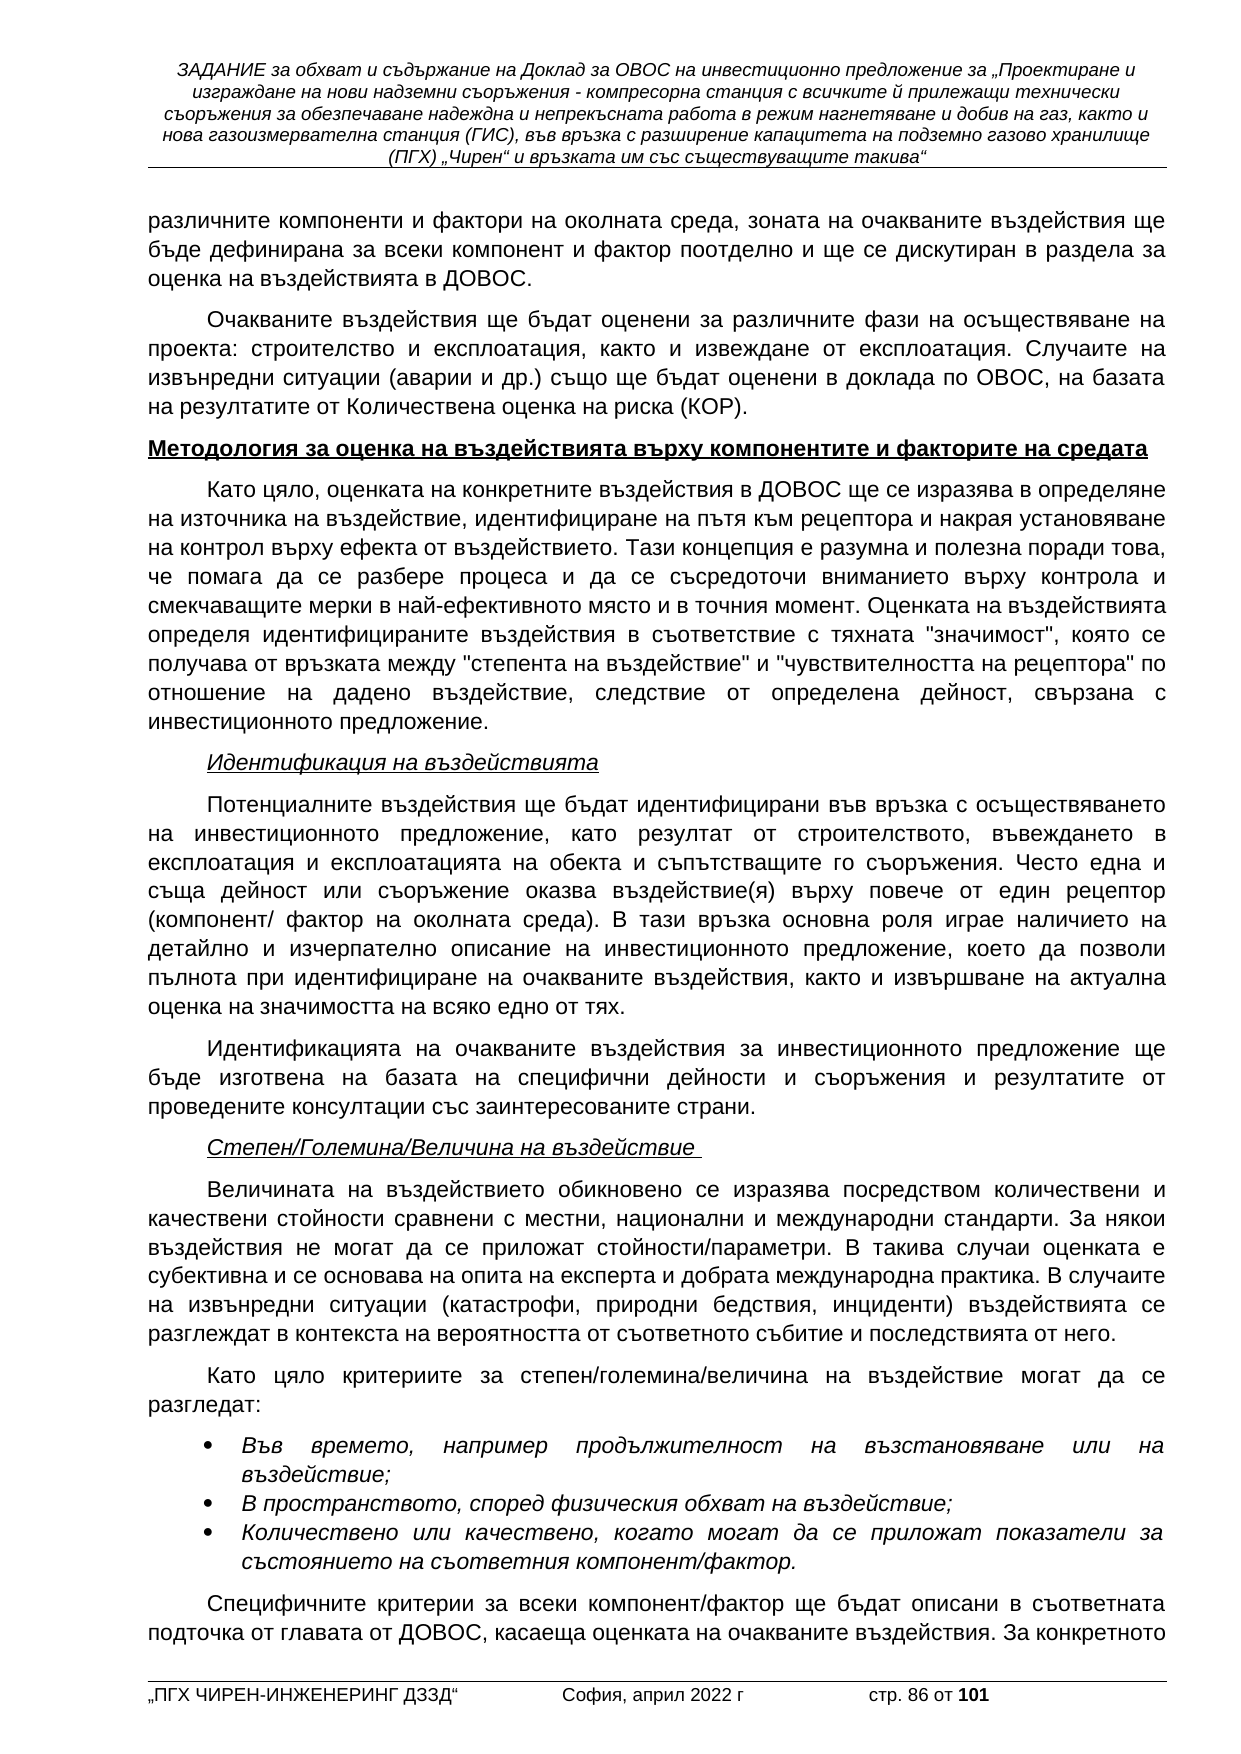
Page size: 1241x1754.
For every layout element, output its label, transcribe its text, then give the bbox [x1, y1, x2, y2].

text Методология за оценка на въздействията върху компонентите и факторите на средата [148, 434, 1167, 461]
text Потенциалните въздействия ще бъдат идентифицирани във връзка с осъществяването на инвестиционното предложение, като резултат от строителството, въвеждането в експлоатация и експлоатацията на обекта и съпътстващите го съоръжения. Често една и съща дейност или съоръжение оказва въздействие(я) върху повече от един рецептор (компонент/ фактор на околната среда). В тази връзка основна роля играе наличието на детайлно и изчерпателно описание на инвестиционното предложение, което да позволи пълнота при идентифициране на очакваните въздействия, както и извършване на актуална оценка на значимостта на всяко едно от тях. [148, 791, 1167, 1019]
list Във времето, например продължителност на възстановяване или на въздействие; [204, 1432, 1167, 1487]
text Като цяло, оценката на конкретните въздействия в ДОВОС ще се изразява в определяне на източника на въздействие, идентифициране на пътя към рецептора и накрая установяване на контрол върху ефекта от въздействието. Тази концепция e разумна и полезна поради това, че помага да се разбере процеса и да се съсредоточи вниманието върху контрола и смекчаващите мерки в най-ефективното място и в точния момент. Оценката на въздействията определя идентифицираните въздействия в съответствие с тяхната "значимост", която се получава от връзката между "степента на въздействие" и "чувствителността на рецептора" по отношение на дадено въздействие, следствие от определена дейност, свързана с инвестиционното предложение. [148, 476, 1167, 734]
list В пространството, според физическия обхват на въздействие; [204, 1490, 1167, 1516]
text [148, 1589, 1167, 1645]
text Степен/Големина/Величина на въздействие [148, 1134, 1167, 1160]
text Величината на въздействието обикновено се изразява посредством количествени и качествени стойности сравнени с местни, национални и международни стандарти. За някои въздействия не могат да се приложат стойности/параметри. В такива случаи оценката е субективна и се основава на опита на експерта и добрата международна практика. В случаите на извънредни ситуации (катастрофи, природни бедствия, инциденти) въздействията се разглеждат в контекста на вероятността от съответното събитие и последствията от него. [148, 1176, 1167, 1347]
list Количествено или качествено, когато могат да се приложат показатели за състоянието на съответния компонент/фактор. [204, 1519, 1167, 1574]
text Очакваните въздействия ще бъдат оценени за различните фази на осъществяване на проекта: строителство и експлоатация, както и извеждане от експлоатация. Случаите на извънредни ситуации (аварии и др.) също ще бъдат оценени в доклада по ОВОС, на базата на резултатите от Количествена оценка на риска (КОР). [148, 306, 1167, 419]
text Като цяло критериите за степен/големина/величина на въздействие могат да се разгледат: [148, 1362, 1167, 1417]
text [148, 207, 1167, 291]
text Идентификацията на очакваните въздействия за инвестиционното предложение ще бъде изготвена на базата на специфични дейности и съоръжения и резултатите от проведените консултации със заинтересованите страни. [148, 1035, 1167, 1119]
text Идентификация на въздействията [148, 749, 1167, 775]
